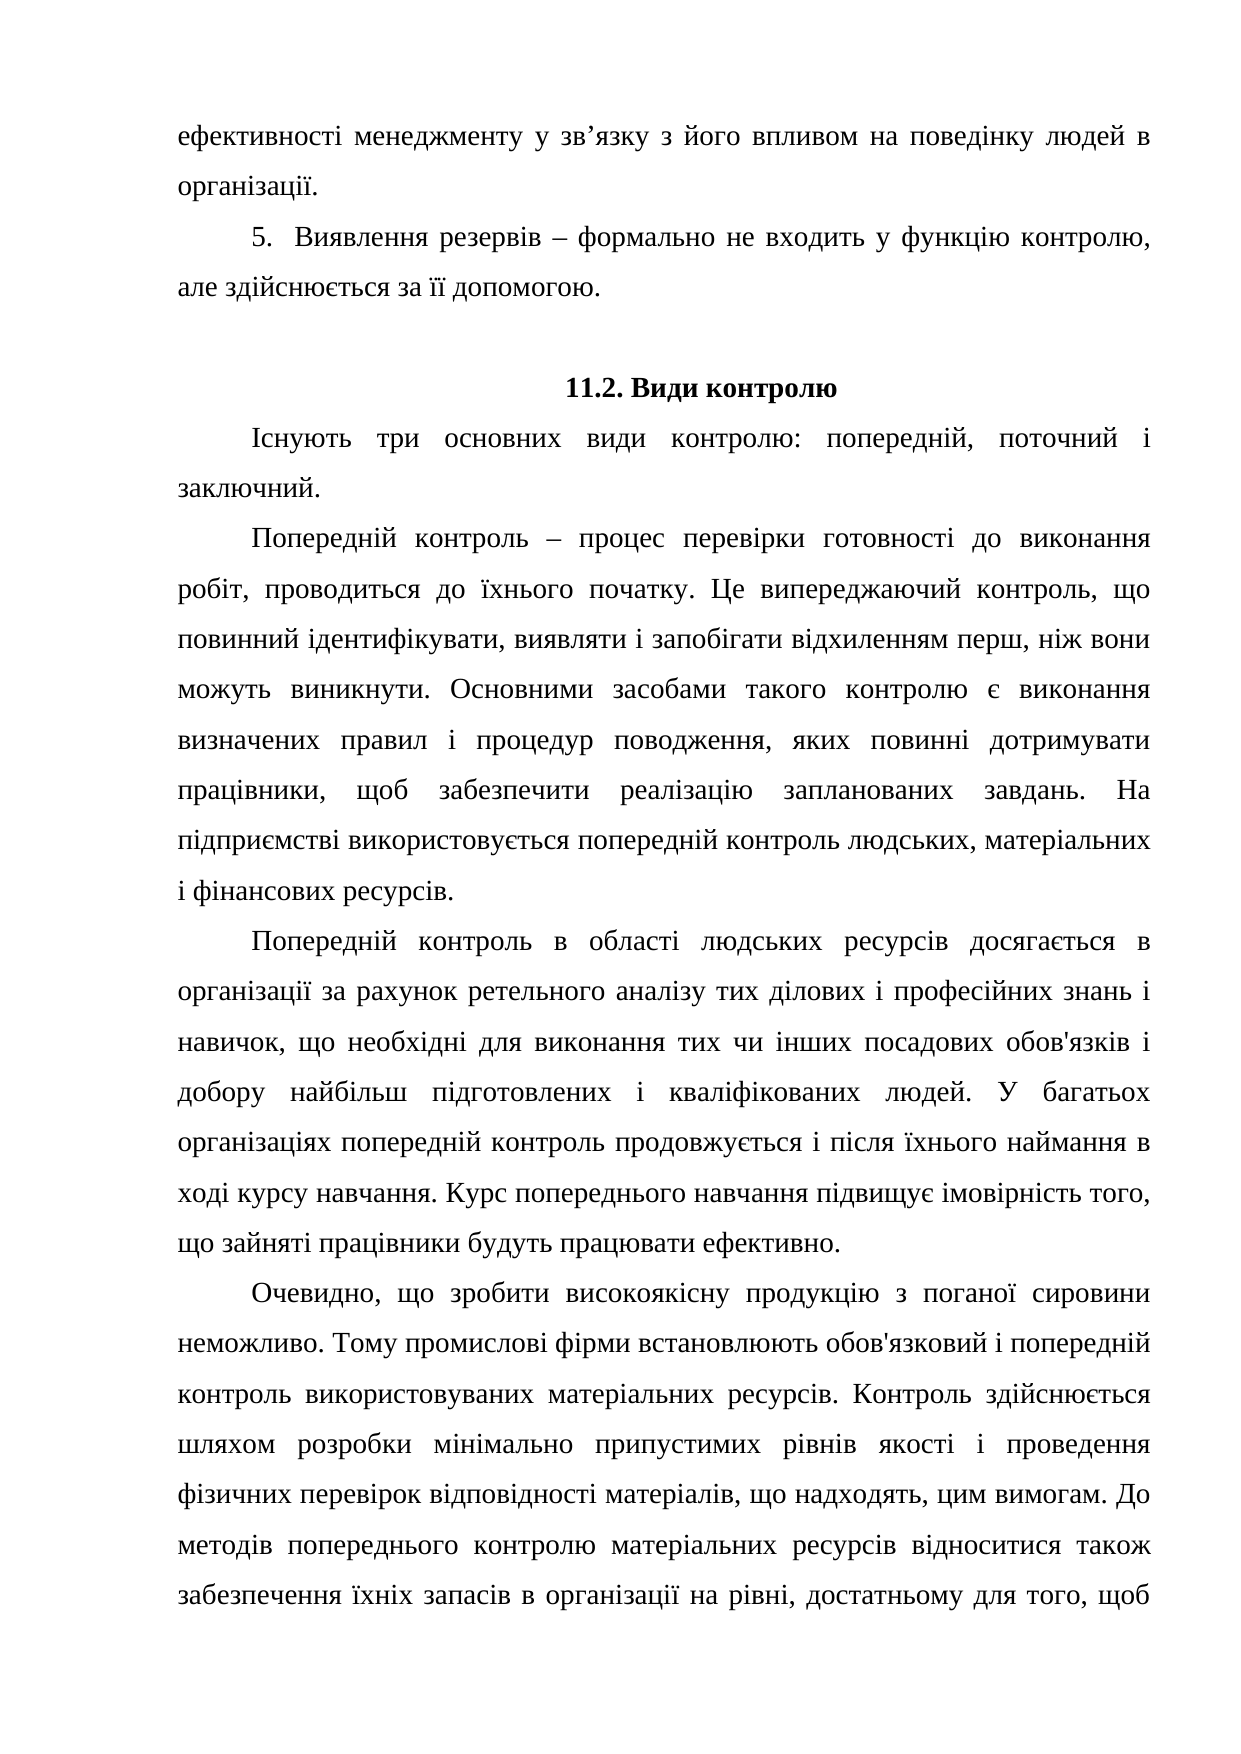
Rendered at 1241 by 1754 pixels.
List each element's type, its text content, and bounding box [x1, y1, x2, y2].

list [177, 118, 1152, 202]
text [177, 1275, 1152, 1611]
list Виявлення резервів – формально не входить у функцію контролю, але здійснюється за її допомогою. [177, 219, 1152, 303]
text Попередній контроль – процес перевірки готовності до виконання робіт, проводиться до їхнього початку. Це випереджаючий контроль, що повинний ідентифікувати, виявляти і запобігати відхиленням перш, ніж вони можуть виникнути. Основними засобами такого контролю є виконання визначених правил і процедур поводження, яких повинні дотримувати працівники, щоб забезпечити реалізацію запланованих завдань. На підприємстві використовується попередній контроль людських, матеріальних і фінансових ресурсів. [177, 521, 1152, 906]
text Попередній контроль в області людських ресурсів досягається в організації за рахунок ретельного аналізу тих ділових і професійних знань і навичок, що необхідні для виконання тих чи інших посадових обов'язків і добору найбільш підготовлених і кваліфікованих людей. У багатьох організаціях попередній контроль продовжується і після їхнього наймання в ході курсу навчання. Курс попереднього навчання підвищує імовірність того, що зайняті працівники будуть працювати ефективно. [177, 923, 1152, 1258]
text 11.2. Види контролю [177, 370, 1152, 403]
text Існують три основних види контролю: попередній, поточний і заключний. [177, 420, 1152, 504]
